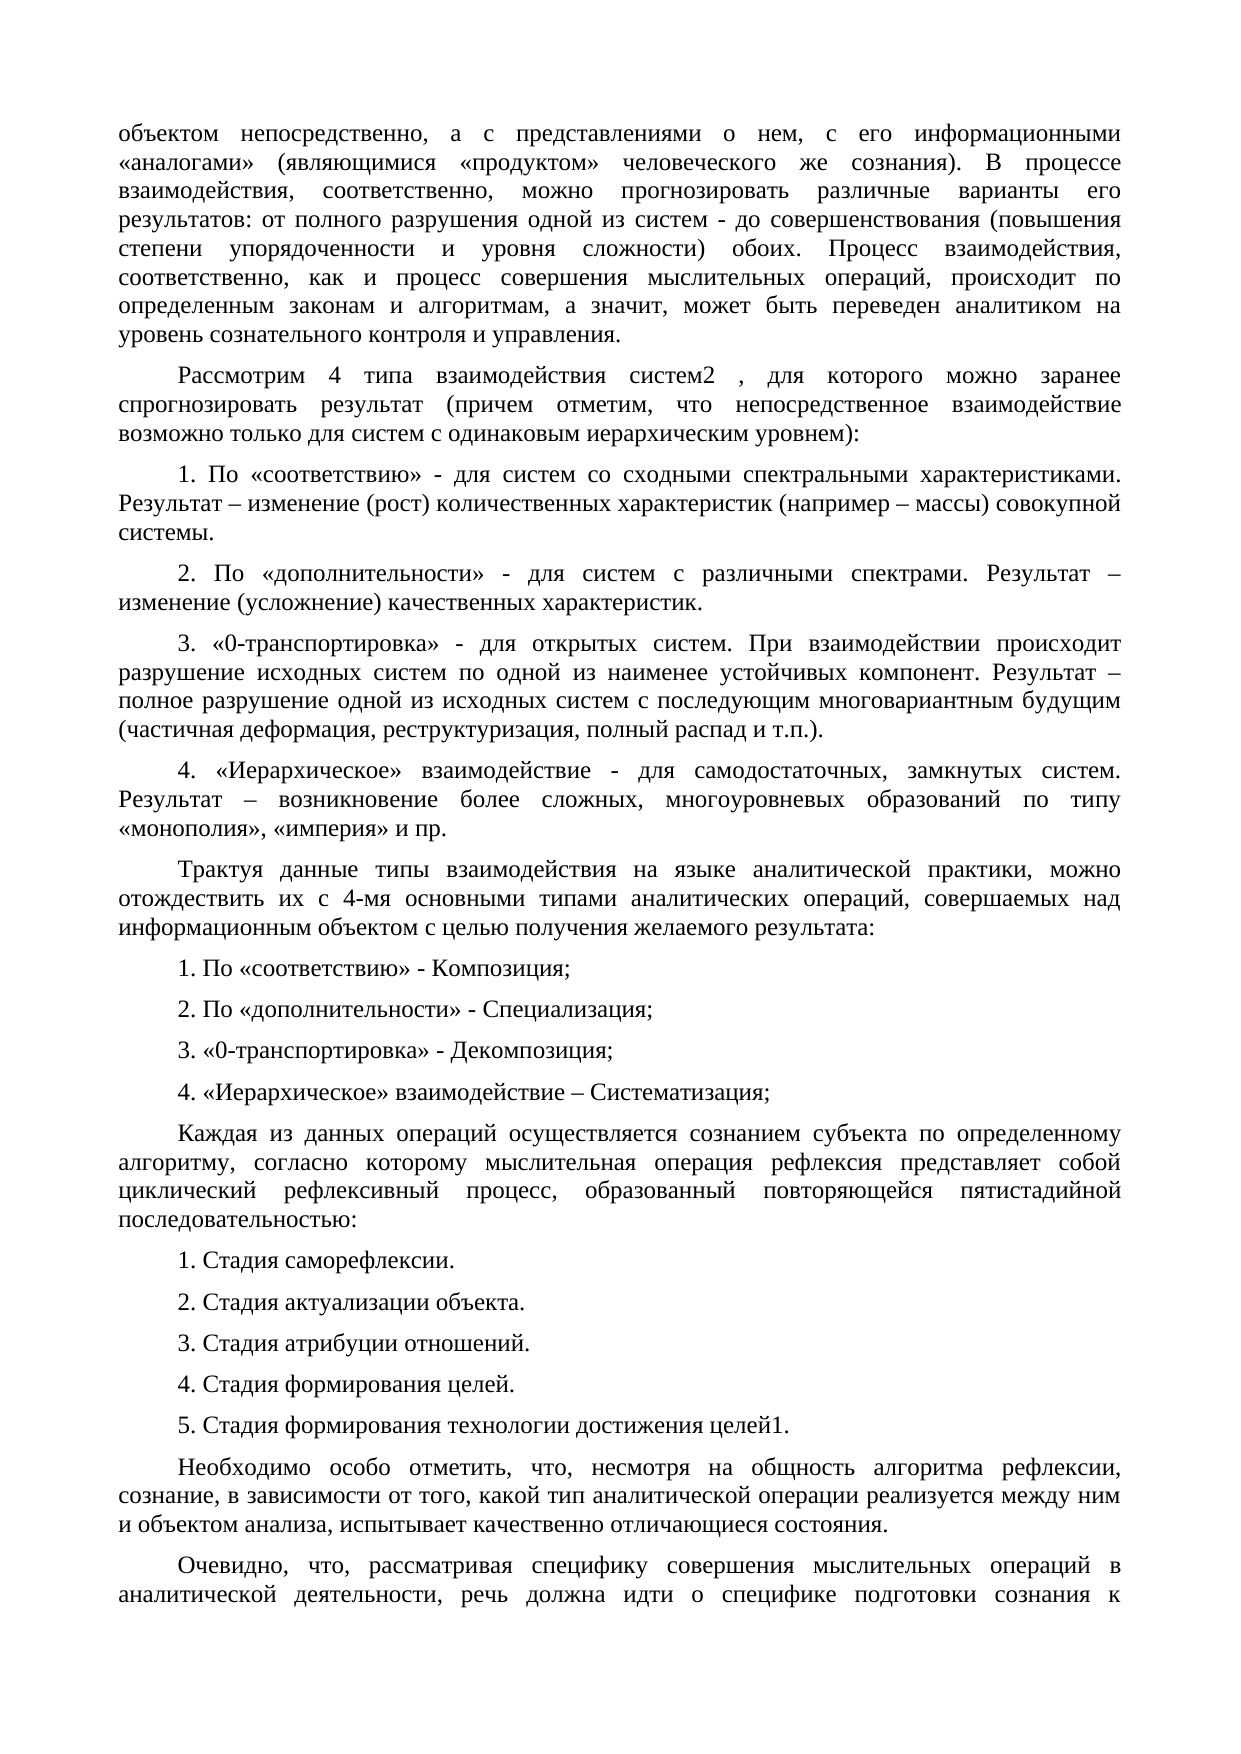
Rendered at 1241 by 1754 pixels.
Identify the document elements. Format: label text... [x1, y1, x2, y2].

text 3. Стадия атрибуции отношений. [118, 1328, 1122, 1357]
text 5. Стадия формирования технологии достижения целей1. [118, 1411, 1122, 1439]
text Необходимо особо отметить, что, несмотря на общность алгоритма рефлексии, сознание, в зависимости от того, какой тип аналитической операции реализуется между ним и объектом анализа, испытывает качественно отличающиеся состояния. [118, 1452, 1122, 1538]
text 4. «Иерархическое» взаимодействие - для самодостаточных, замкнутых систем. Результат – возникновение более сложных, многоуровневых образований по типу «монополия», «империя» и пр. [118, 756, 1122, 842]
text 3. «0-транспортировка» - Декомпозиция; [118, 1036, 1122, 1064]
text 2. По «дополнительности» - для систем с различными спектрами. Результат – изменение (усложнение) качественных характеристик. [118, 558, 1122, 616]
text Трактуя данные типы взаимодействия на языке аналитической практики, можно отождествить их с 4-мя основными типами аналитических операций, совершаемых над информационным объектом с целью получения желаемого результата: [118, 854, 1122, 941]
text 1. Стадия саморефлексии. [118, 1246, 1122, 1274]
text Рассмотрим 4 типа взаимодействия систем2 , для которого можно заранее спрогнозировать результат (причем отметим, что непосредственное взаимодействие возможно только для систем с одинаковым иерархическим уровнем): [118, 361, 1122, 447]
text 2. Стадия актуализации объекта. [118, 1287, 1122, 1316]
text 2. По «дополнительности» - Специализация; [118, 994, 1122, 1023]
text 1. По «соответствию» - Композиция; [118, 953, 1122, 982]
text 1. По «соответствию» - для систем со сходными спектральными характеристиками. Результат – изменение (рост) количественных характеристик (например – массы) совокупной системы. [118, 459, 1122, 546]
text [118, 1551, 1122, 1608]
text 3. «0-транспортировка» - для открытых систем. При взаимодействии происходит разрушение исходных систем по одной из наименее устойчивых компонент. Результат – полное разрушение одной из исходных систем с последующим многовариантным будущим (частичная деформация, реструктуризация, полный распад и т.п.). [118, 628, 1122, 743]
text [118, 118, 1122, 348]
text 4. «Иерархическое» взаимодействие – Систематизация; [118, 1077, 1122, 1106]
text Каждая из данных операций осуществляется сознанием субъекта по определенному алгоритму, согласно которому мыслительная операция рефлексия представляет собой циклический рефлексивный процесс, образованный повторяющейся пятистадийной последовательностью: [118, 1118, 1122, 1233]
text 4. Стадия формирования целей. [118, 1369, 1122, 1398]
